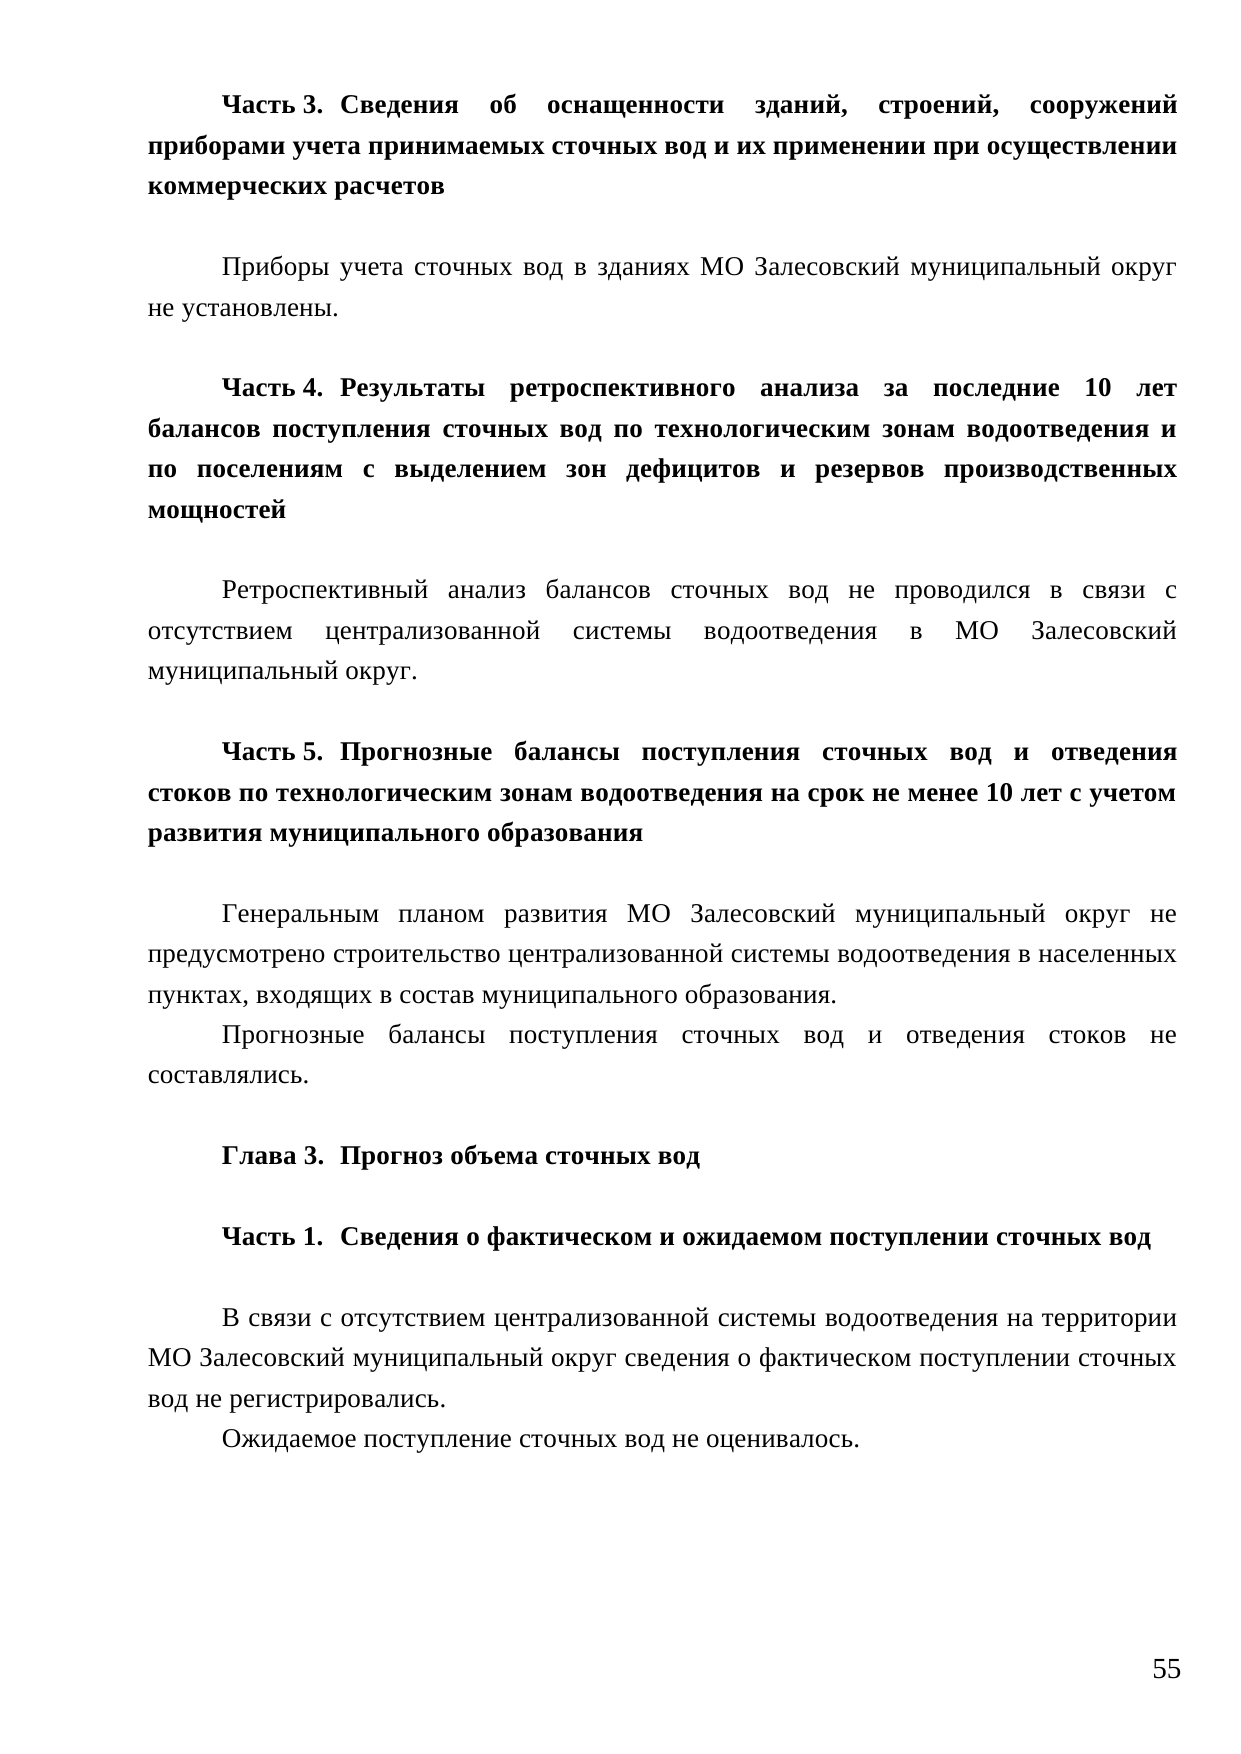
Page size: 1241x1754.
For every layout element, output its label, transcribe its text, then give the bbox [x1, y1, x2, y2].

text В связи с отсутствием централизованной системы водоотведения на территории МО Залесовский муниципальный округ сведения о фактическом поступлении сточных вод не регистрировались. [148, 1301, 1179, 1413]
text Часть 4. Результаты ретроспективного анализа за последние 10 лет балансов поступления сточных вод по технологическим зонам водоотведения и по поселениям с выделением зон дефицитов и резервов производственных мощностей [148, 372, 1179, 524]
text Часть 3. Сведения об оснащенности зданий, строений, сооружений приборами учета принимаемых сточных вод и их применении при осуществлении коммерческих расчетов [148, 89, 1179, 201]
text Ретроспективный анализ балансов сточных вод не проводился в связи с отсутствием централизованной системы водоотведения в МО Залесовский муниципальный округ. [148, 574, 1179, 686]
text Ожидаемое поступление сточных вод не оценивалось. [148, 1422, 1179, 1453]
text Генеральным планом развития МО Залесовский муниципальный округ не предусмотрено строительство централизованной системы водоотведения в населенных пунктах, входящих в состав муниципального образования. [148, 897, 1179, 1009]
text Часть 1. Сведения о фактическом и ожидаемом поступлении сточных вод [148, 1220, 1179, 1251]
text Глава 3. Прогноз объема сточных вод [148, 1139, 1179, 1171]
text Часть 5. Прогнозные балансы поступления сточных вод и отведения стоков по технологическим зонам водоотведения на срок не менее 10 лет с учетом развития муниципального образования [148, 735, 1179, 847]
text Прогнозные балансы поступления сточных вод и отведения стоков не составлялись. [148, 1018, 1179, 1090]
text Приборы учета сточных вод в зданиях МО Залесовский муниципальный округ не установлены. [148, 250, 1179, 322]
